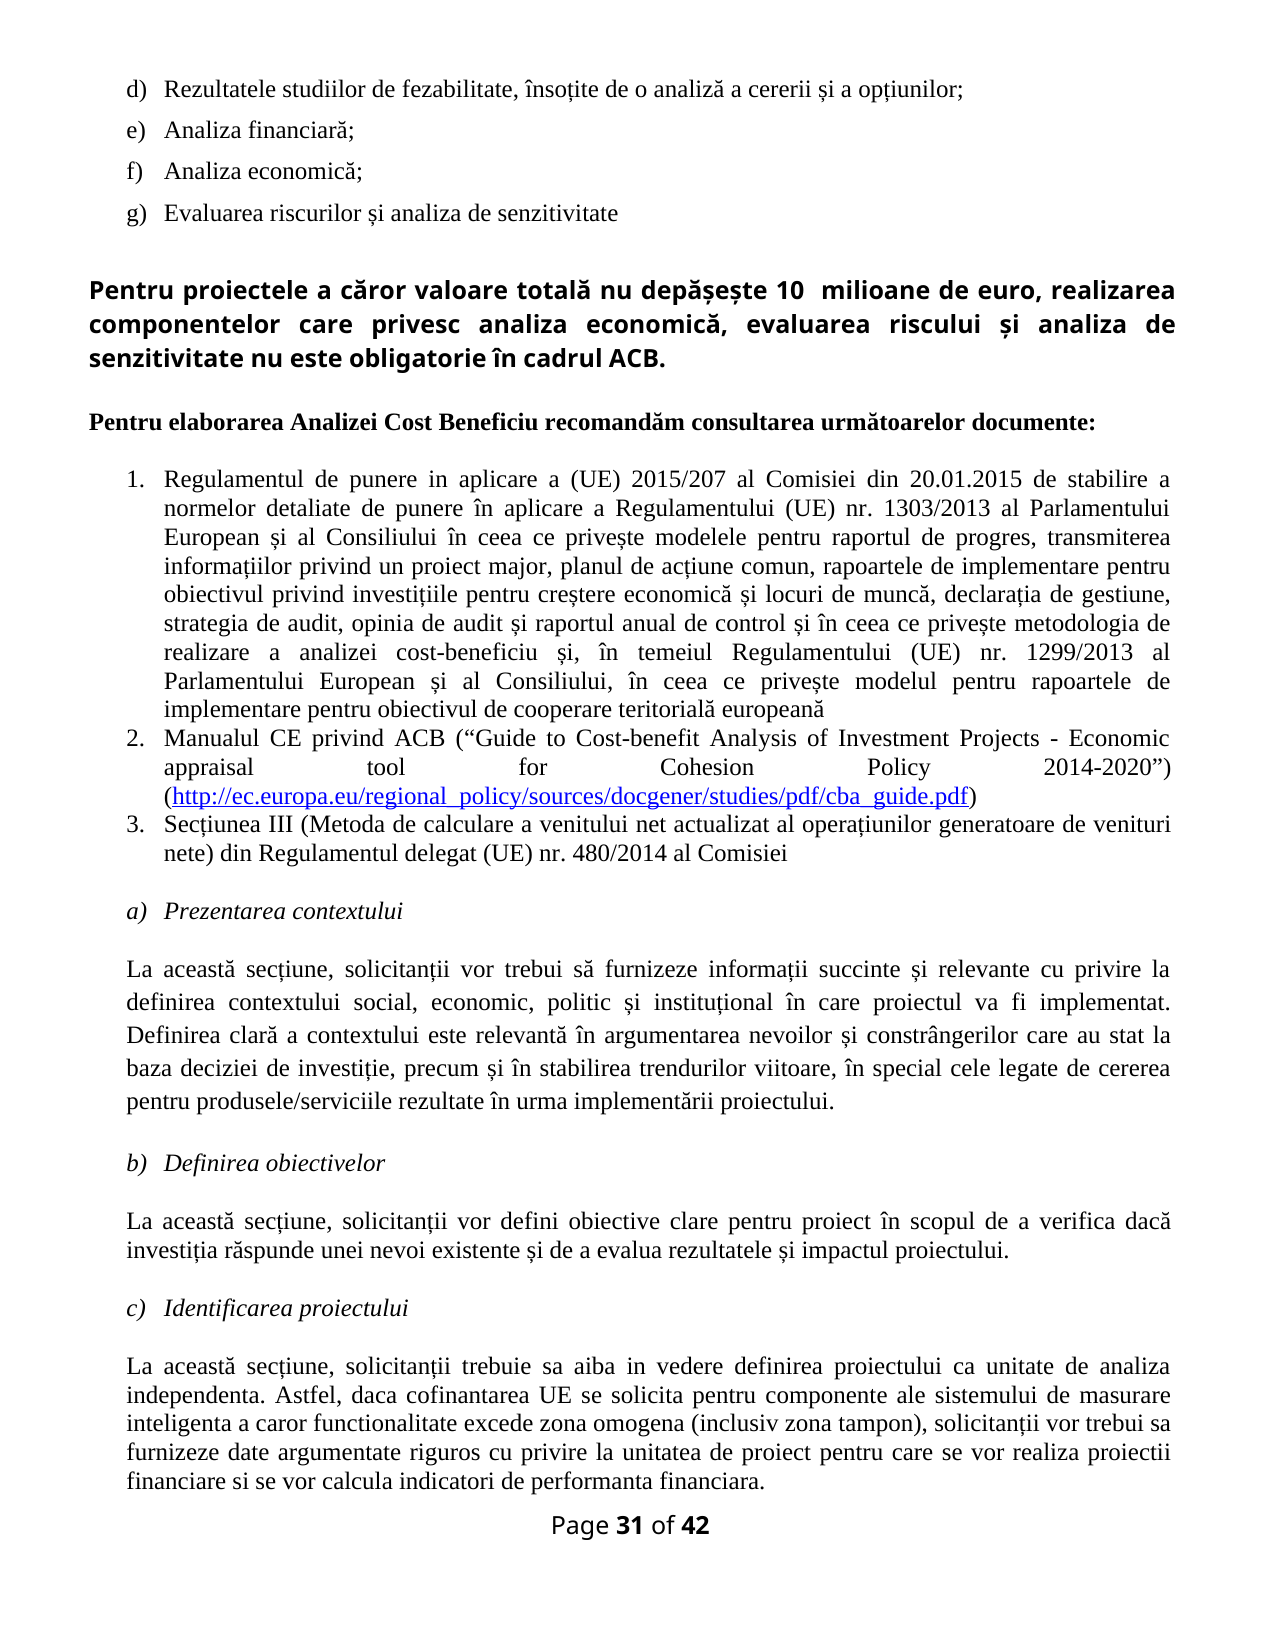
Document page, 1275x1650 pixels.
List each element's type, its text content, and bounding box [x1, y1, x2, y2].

list Analiza economică; [126, 156, 1177, 185]
list Secțiunea III (Metoda de calculare a venitului net actualizat al operațiunilor generatoare de venituri nete) din Regulamentul delegat (UE) nr. 480/2014 al Comisiei [126, 809, 1172, 867]
text Pentru elaborarea Analizei Cost Beneficiu recomandăm consultarea următoarelor documente: [89, 407, 1172, 435]
list Identificarea proiectului [126, 1293, 1172, 1322]
list Evaluarea riscurilor și analiza de senzitivitate [126, 198, 1177, 226]
list Regulamentul de punere in aplicare a (UE) 2015/207 al Comisiei din 20.01.2015 de stabilire a normelor detaliate de punere în aplicare a Regulamentului (UE) nr. 1303/2013 al Parlamentului European și al Consiliului în ceea ce privește modelele pentru raportul de progres, transmiterea informațiilor privind un proiect major, planul de acțiune comun, rapoartele de implementare pentru obiectivul privind investițiile pentru creștere economică și locuri de muncă, declarația de gestiune, strategia de audit, opinia de audit și raportul anual de control și în ceea ce privește metodologia de realizare a analizei cost-beneficiu și, în temeiul Regulamentului (UE) nr. 1299/2013 al Parlamentului European și al Consiliului, în ceea ce privește modelul pentru rapoartele de implementare pentru obiectivul de cooperare teritorială europeană [126, 464, 1172, 723]
text La această secțiune, solicitanții vor defini obiective clare pentru proiect în scopul de a verifica dacă investiția răspunde unei nevoi existente și de a evalua rezultatele și impactul proiectului. [126, 1206, 1172, 1264]
text Pentru proiectele a căror valoare totală nu depăşeşte 10 milioane de euro, realizarea componentelor care privesc analiza economică, evaluarea riscului şi analiza de senzitivitate nu este obligatorie în cadrul ACB. [89, 273, 1177, 375]
list Manualul CE privind ACB (“Guide to Cost-benefit Analysis of Investment Projects - Economic appraisal tool for Cohesion Policy 2014-2020”) (http://ec.europa.eu/regional_policy/sources/docgener/studies/pdf/cba_guide.pdf) [126, 723, 1172, 809]
list Definirea obiectivelor [126, 1148, 1172, 1177]
list Analiza financiară; [126, 115, 1177, 144]
list Prezentarea contextului [126, 896, 1172, 925]
text La această secțiune, solicitanții vor trebui să furnizeze informații succinte și relevante cu privire la definirea contextului social, economic, politic și instituțional în care proiectul va fi implementat. Definirea clară a contextului este relevantă în argumentarea nevoilor și constrângerilor care au stat la baza deciziei de investiție, precum și în stabilirea trendurilor viitoare, în special cele legate de cererea pentru produsele/serviciile rezultate în urma implementării proiectului. [126, 954, 1172, 1115]
list Rezultatele studiilor de fezabilitate, însoțite de o analiză a cererii și a opțiunilor; [126, 74, 1177, 103]
text La această secțiune, solicitanții trebuie sa aiba in vedere definirea proiectului ca unitate de analiza independenta. Astfel, daca cofinantarea UE se solicita pentru componente ale sistemului de masurare inteligenta a caror functionalitate excede zona omogena (inclusiv zona tampon), solicitanții vor trebui sa furnizeze date argumentate riguros cu privire la unitatea de proiect pentru care se vor realiza proiectii financiare si se vor calcula indicatori de performanta financiara. [126, 1351, 1172, 1495]
